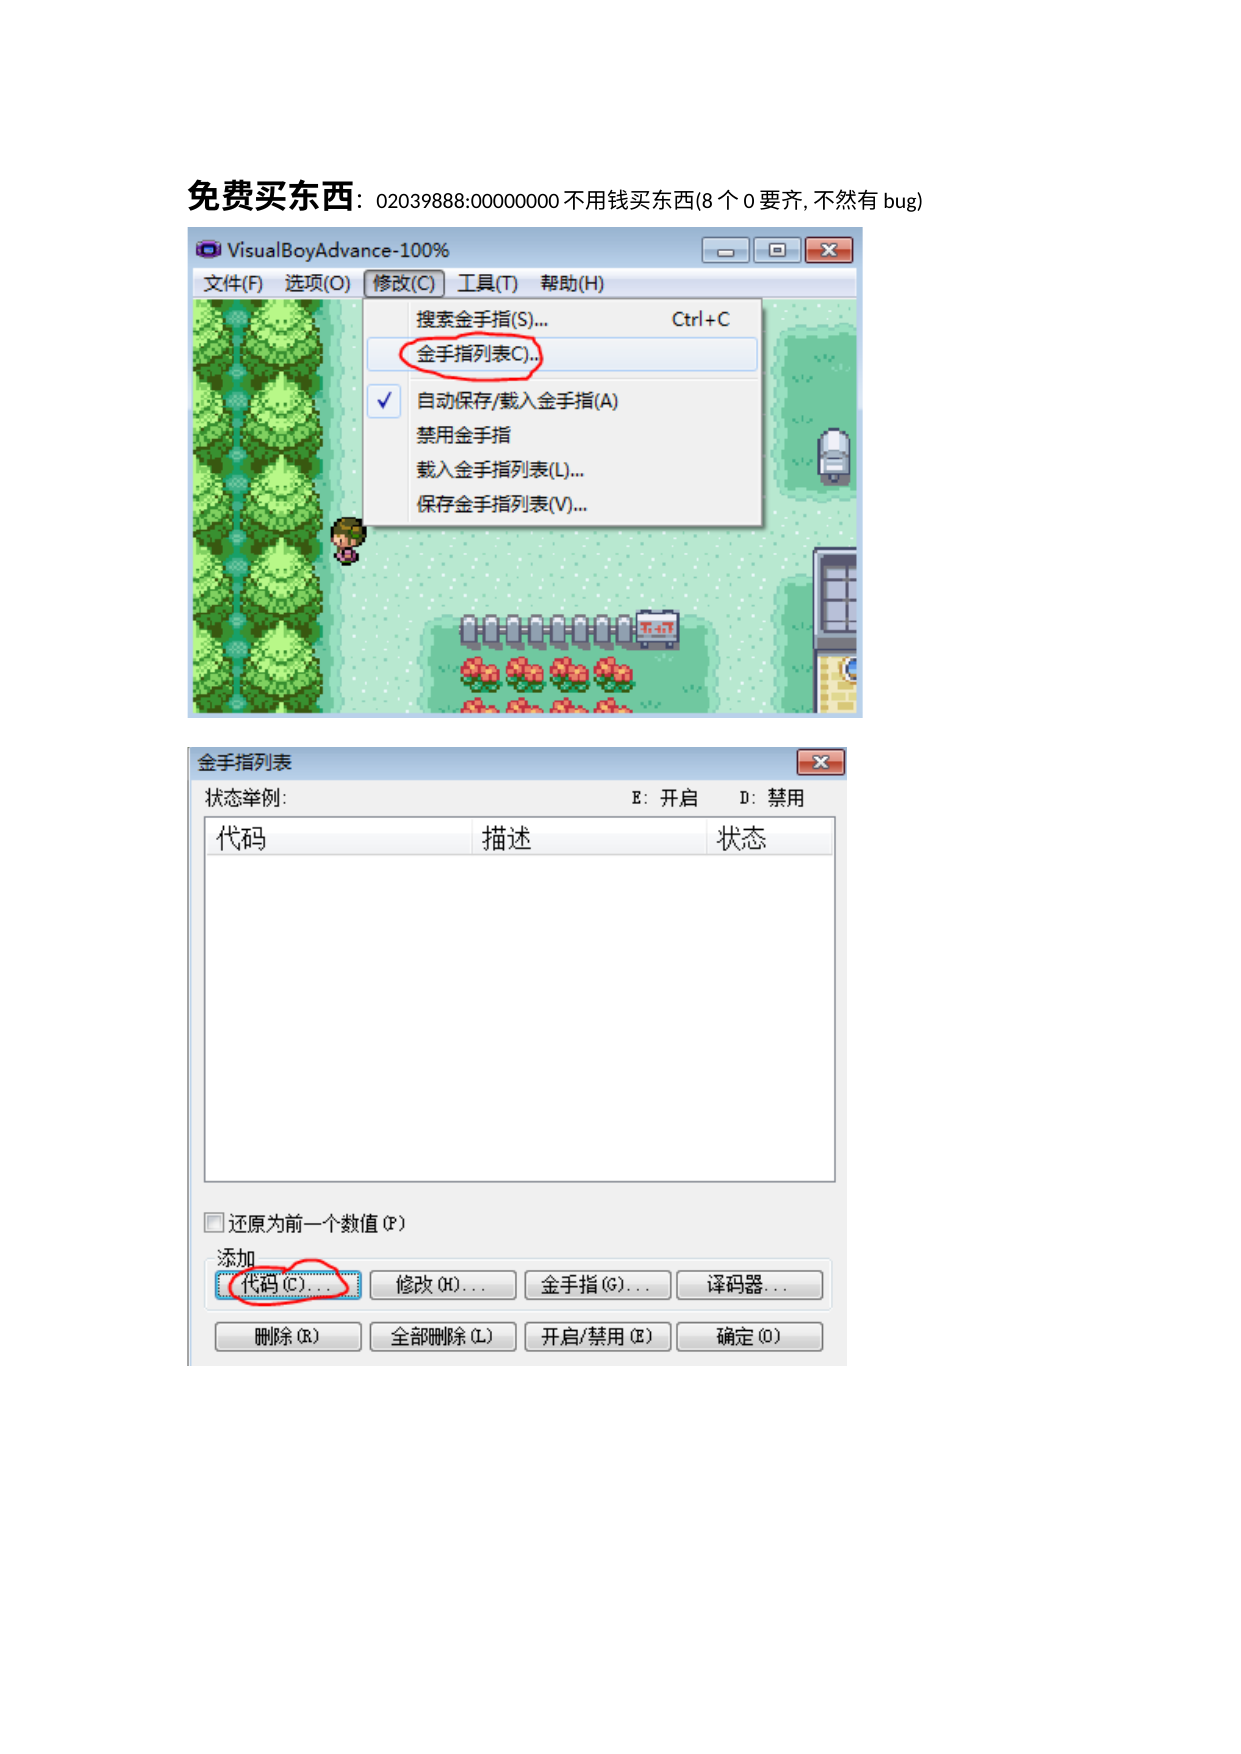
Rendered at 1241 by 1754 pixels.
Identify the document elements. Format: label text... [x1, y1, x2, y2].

text 免费买东西：02039888:00000000不用钱买东西(8个0要齐, 不然有bug) [187, 162, 1053, 227]
picture [187, 747, 847, 1366]
picture [187, 227, 863, 718]
